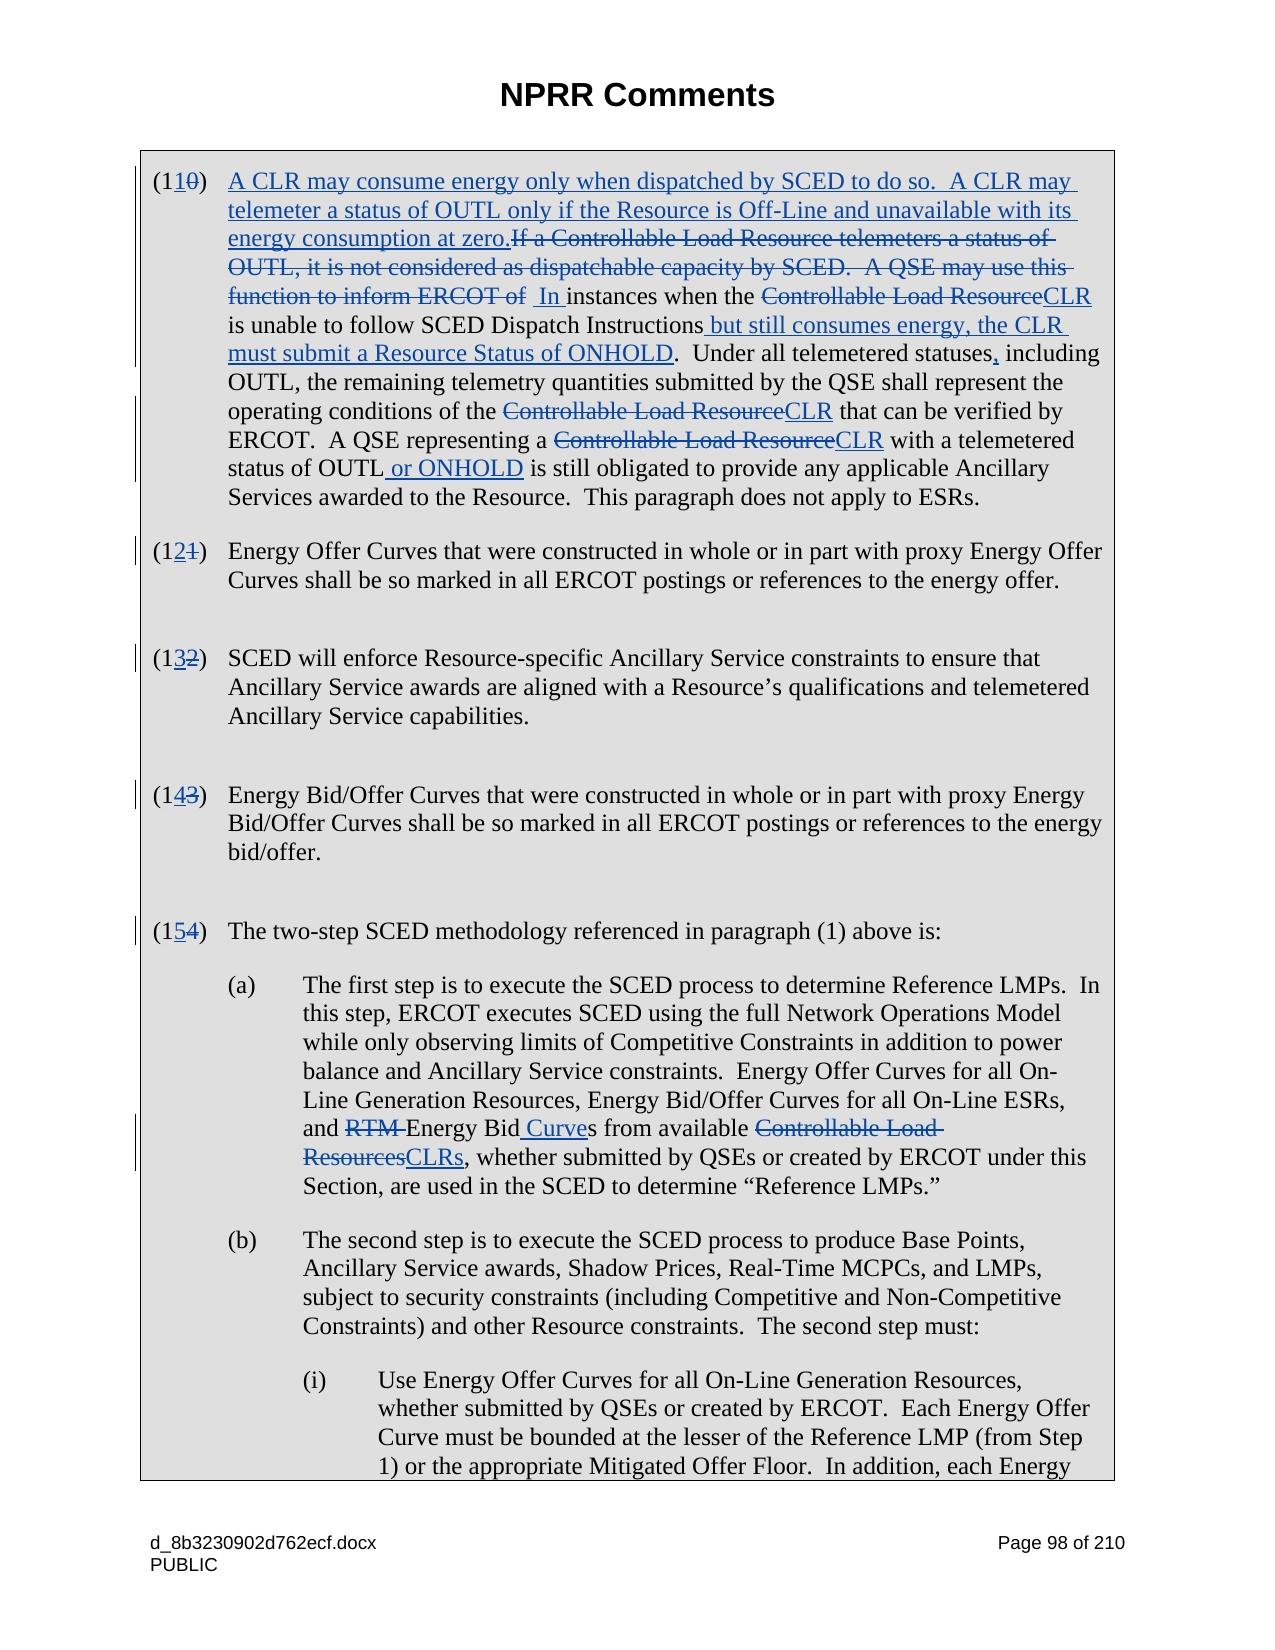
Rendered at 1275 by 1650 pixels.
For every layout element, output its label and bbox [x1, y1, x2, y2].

table_header [141, 151, 1114, 1480]
